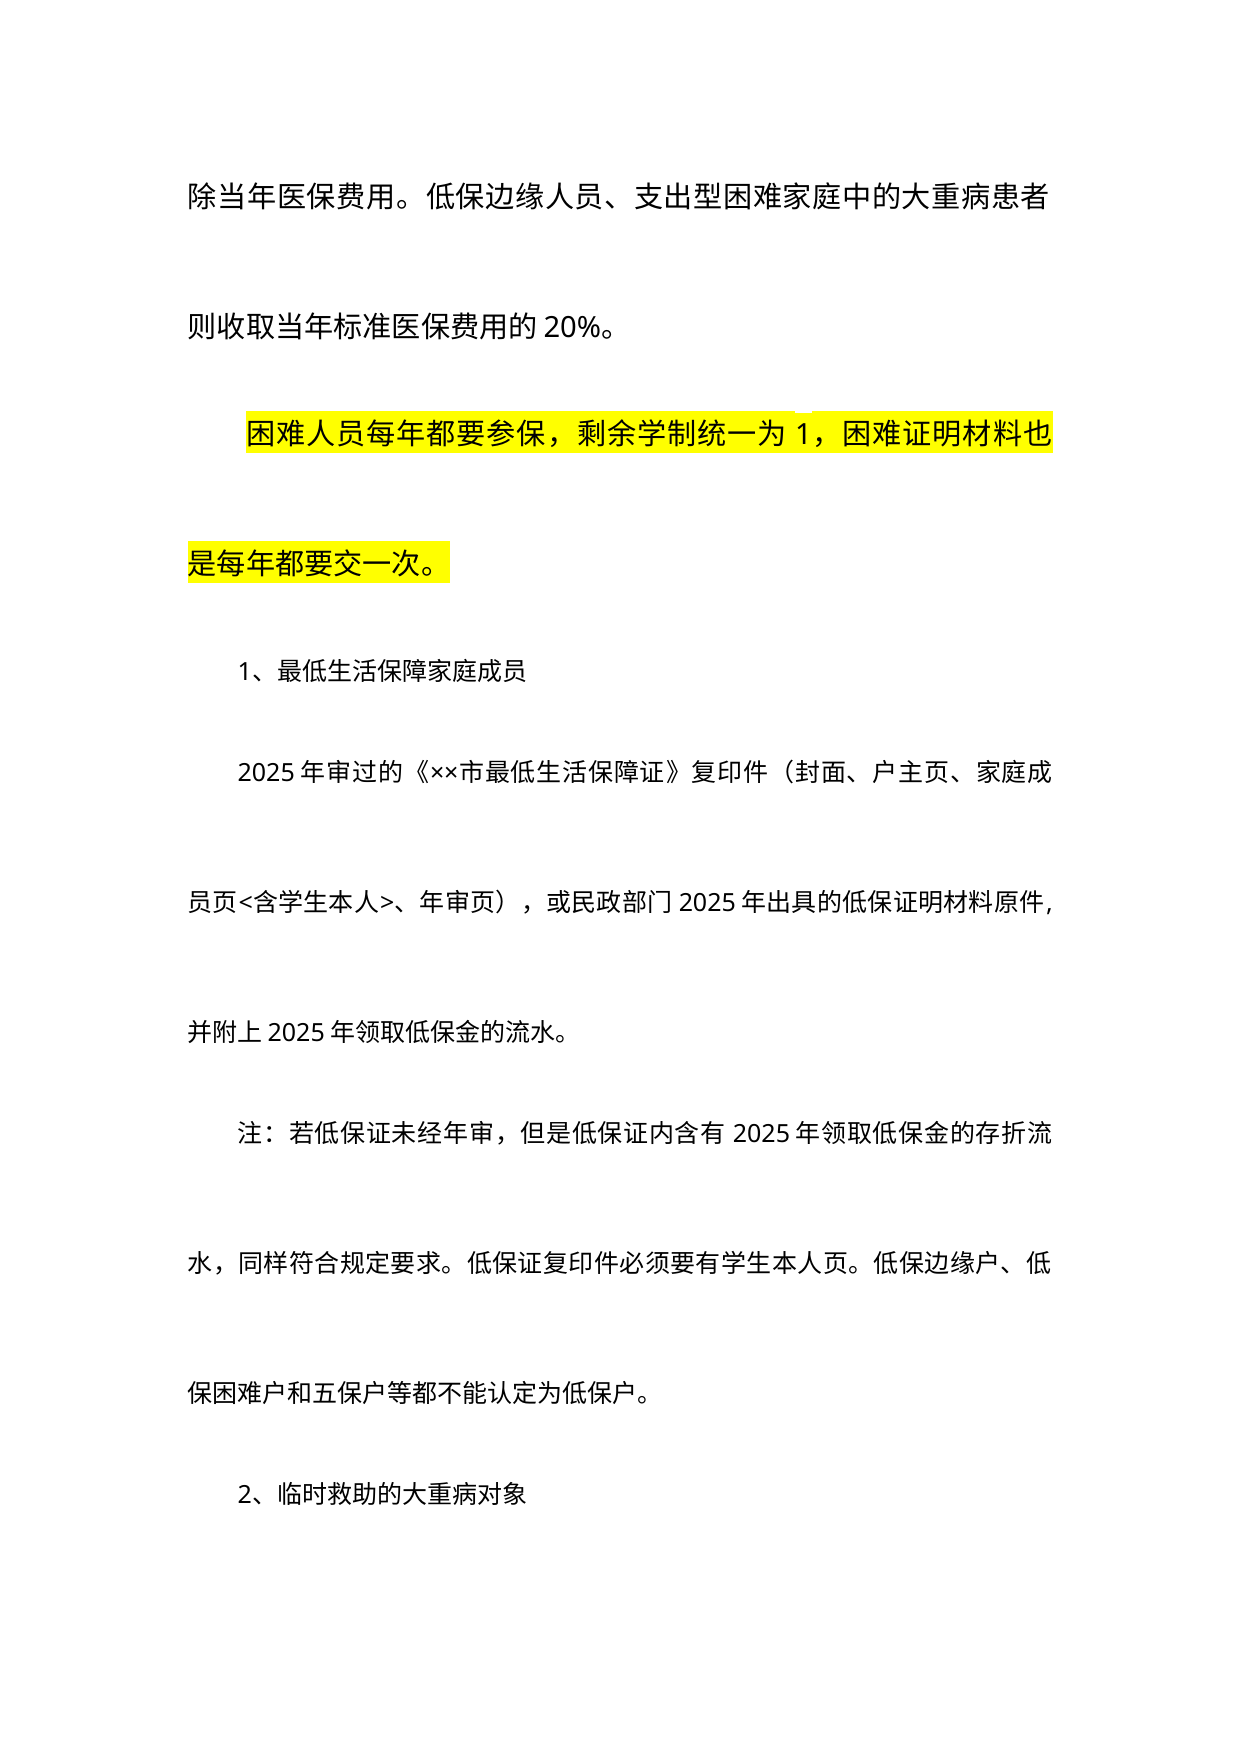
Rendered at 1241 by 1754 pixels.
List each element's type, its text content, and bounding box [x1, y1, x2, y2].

text 2、临时救助的大重病对象 [187, 1460, 1053, 1525]
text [187, 162, 1053, 357]
text 1、最低生活保障家庭成员 [187, 637, 1053, 702]
text 2025年审过的《××市最低生活保障证》复印件（封面、户主页、家庭成员页<含学生本人>、年审页），或民政部门2025年出具的低保证明材料原件,并附上2025年领取低保金的流水。 [187, 738, 1053, 1063]
text 注：若低保证未经年审，但是低保证内含有2025年领取低保金的存折流水，同样符合规定要求。低保证复印件必须要有学生本人页。低保边缘户、低保困难户和五保户等都不能认定为低保户。 [187, 1099, 1053, 1424]
text 困难人员每年都要参保，剩余学制统一为1，困难证明材料也是每年都要交一次。 [187, 399, 1053, 594]
